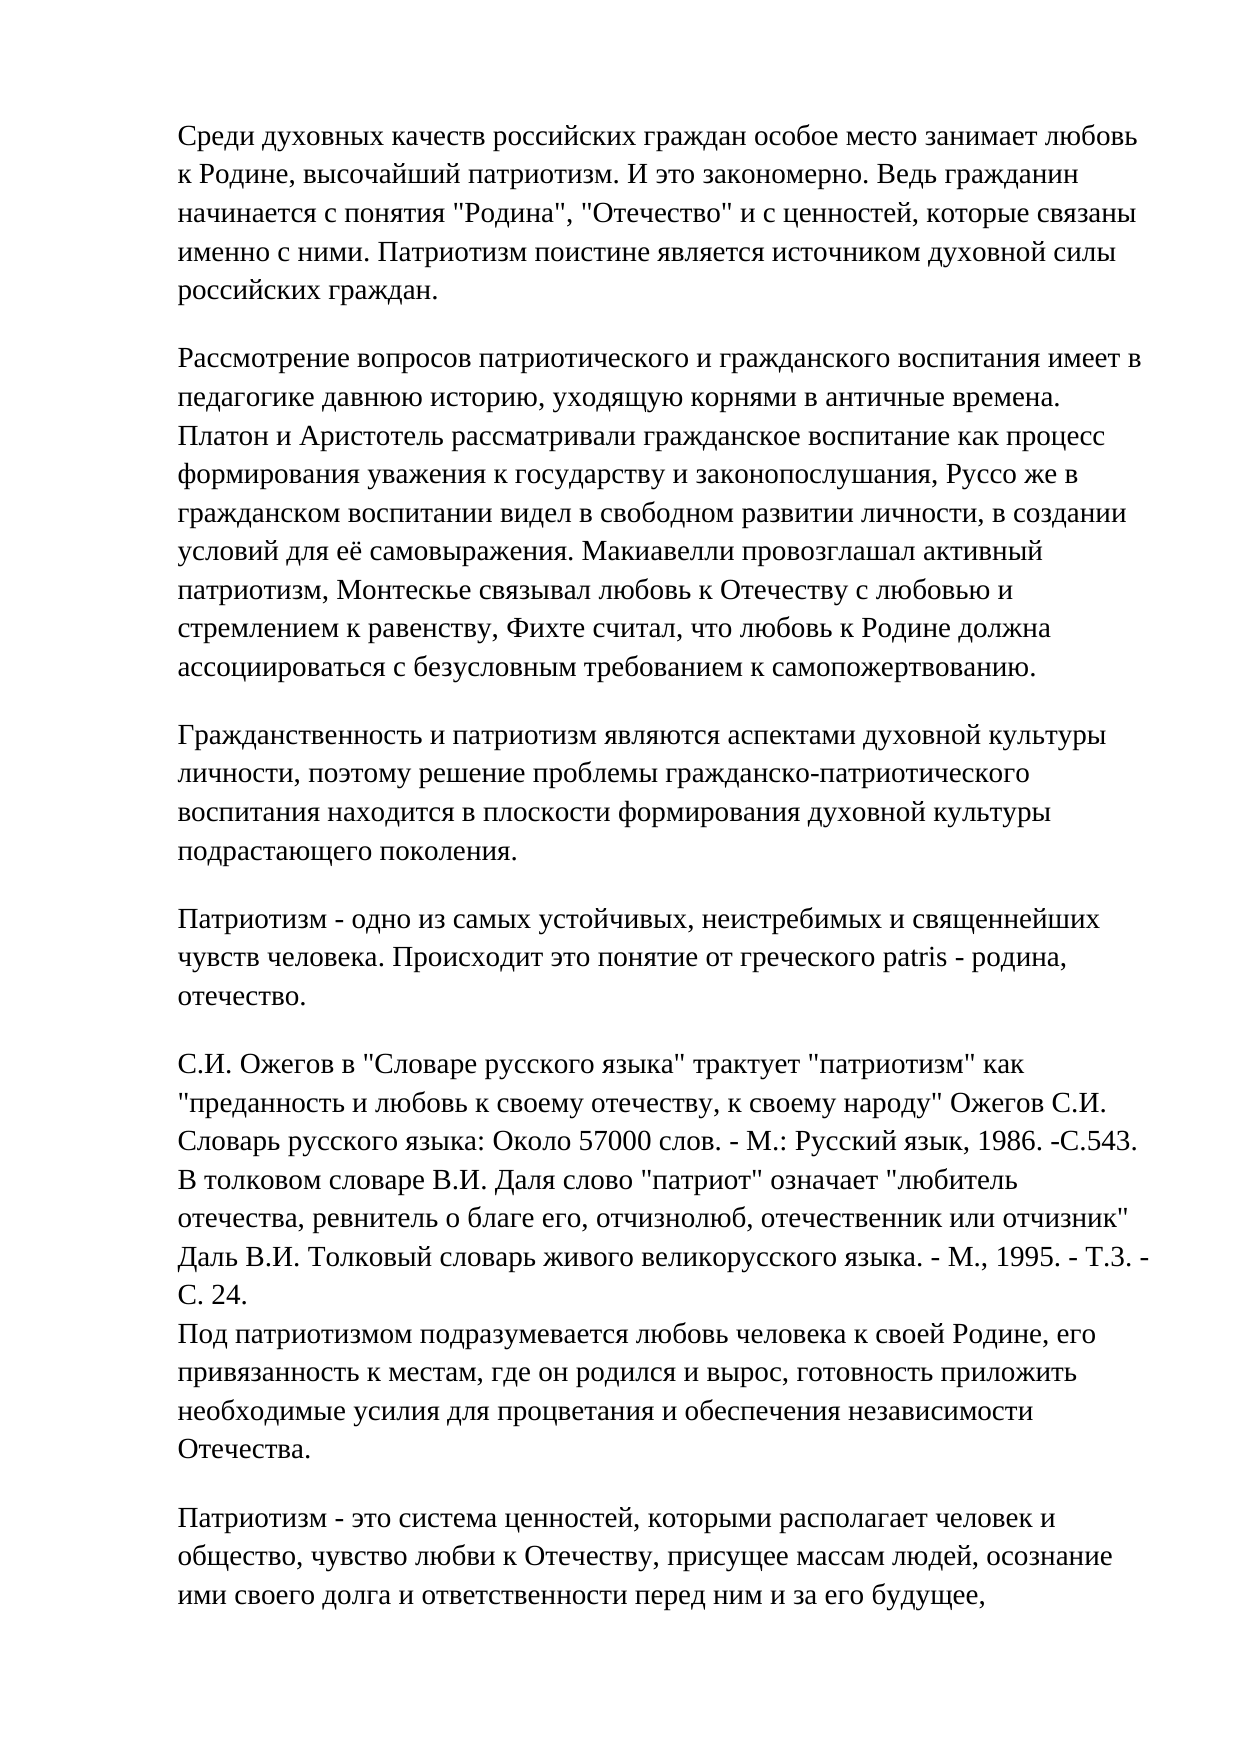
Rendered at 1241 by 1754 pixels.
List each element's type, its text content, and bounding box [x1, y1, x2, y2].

text Среди духовных качеств российских граждан особое место занимает любовь к Родине, высочайший патриотизм. И это закономерно. Ведь гражданин начинается с понятия "Родина", "Отечество" и с ценностей, которые связаны именно с ними. Патриотизм поистине является источником духовной силы российских граждан. [177, 118, 1152, 306]
text Гражданственность и патриотизм являются аспектами духовной культуры личности, поэтому решение проблемы гражданско-патриотического воспитания находится в плоскости формирования духовной культуры подрастающего поколения. [177, 717, 1152, 866]
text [177, 1500, 1152, 1611]
text Рассмотрение вопросов патриотического и гражданского воспитания имеет в педагогике давнюю историю, уходящую корнями в античные времена. Платон и Аристотель рассматривали гражданское воспитание как процесс формирования уважения к государству и законопослушания, Руссо же в гражданском воспитании видел в свободном развитии личности, в создании условий для её самовыражения. Макиавелли провозглашал активный патриотизм, Монтескье связывал любовь к Отечеству с любовью и стремлением к равенству, Фихте считал, что любовь к Родине должна ассоциироваться с безусловным требованием к самопожертвованию. [177, 341, 1152, 682]
text В толковом словаре В.И. Даля слово "патриот" означает "любитель отечества, ревнитель о благе его, отчизнолюб, отечественник или отчизник" Даль В.И. Толковый словарь живого великорусского языка. - М., 1995. - Т.3. - С. 24. [177, 1162, 1152, 1311]
text С.И. Ожегов в "Словаре русского языка" трактует "патриотизм" как "преданность и любовь к своему отечеству, к своему народу" Ожегов С.И. Словарь русского языка: Около 57000 слов. - М.: Русский язык, 1986. -С.543. [177, 1046, 1152, 1157]
text Под патриотизмом подразумевается любовь человека к своей Родине, его привязанность к местам, где он родился и вырос, готовность приложить необходимые усилия для процветания и обеспечения независимости Отечества. [177, 1316, 1152, 1465]
text Патриотизм - одно из самых устойчивых, неистребимых и священнейших чувств человека. Происходит это понятие от греческого patris - родина, отечество. [177, 901, 1152, 1012]
